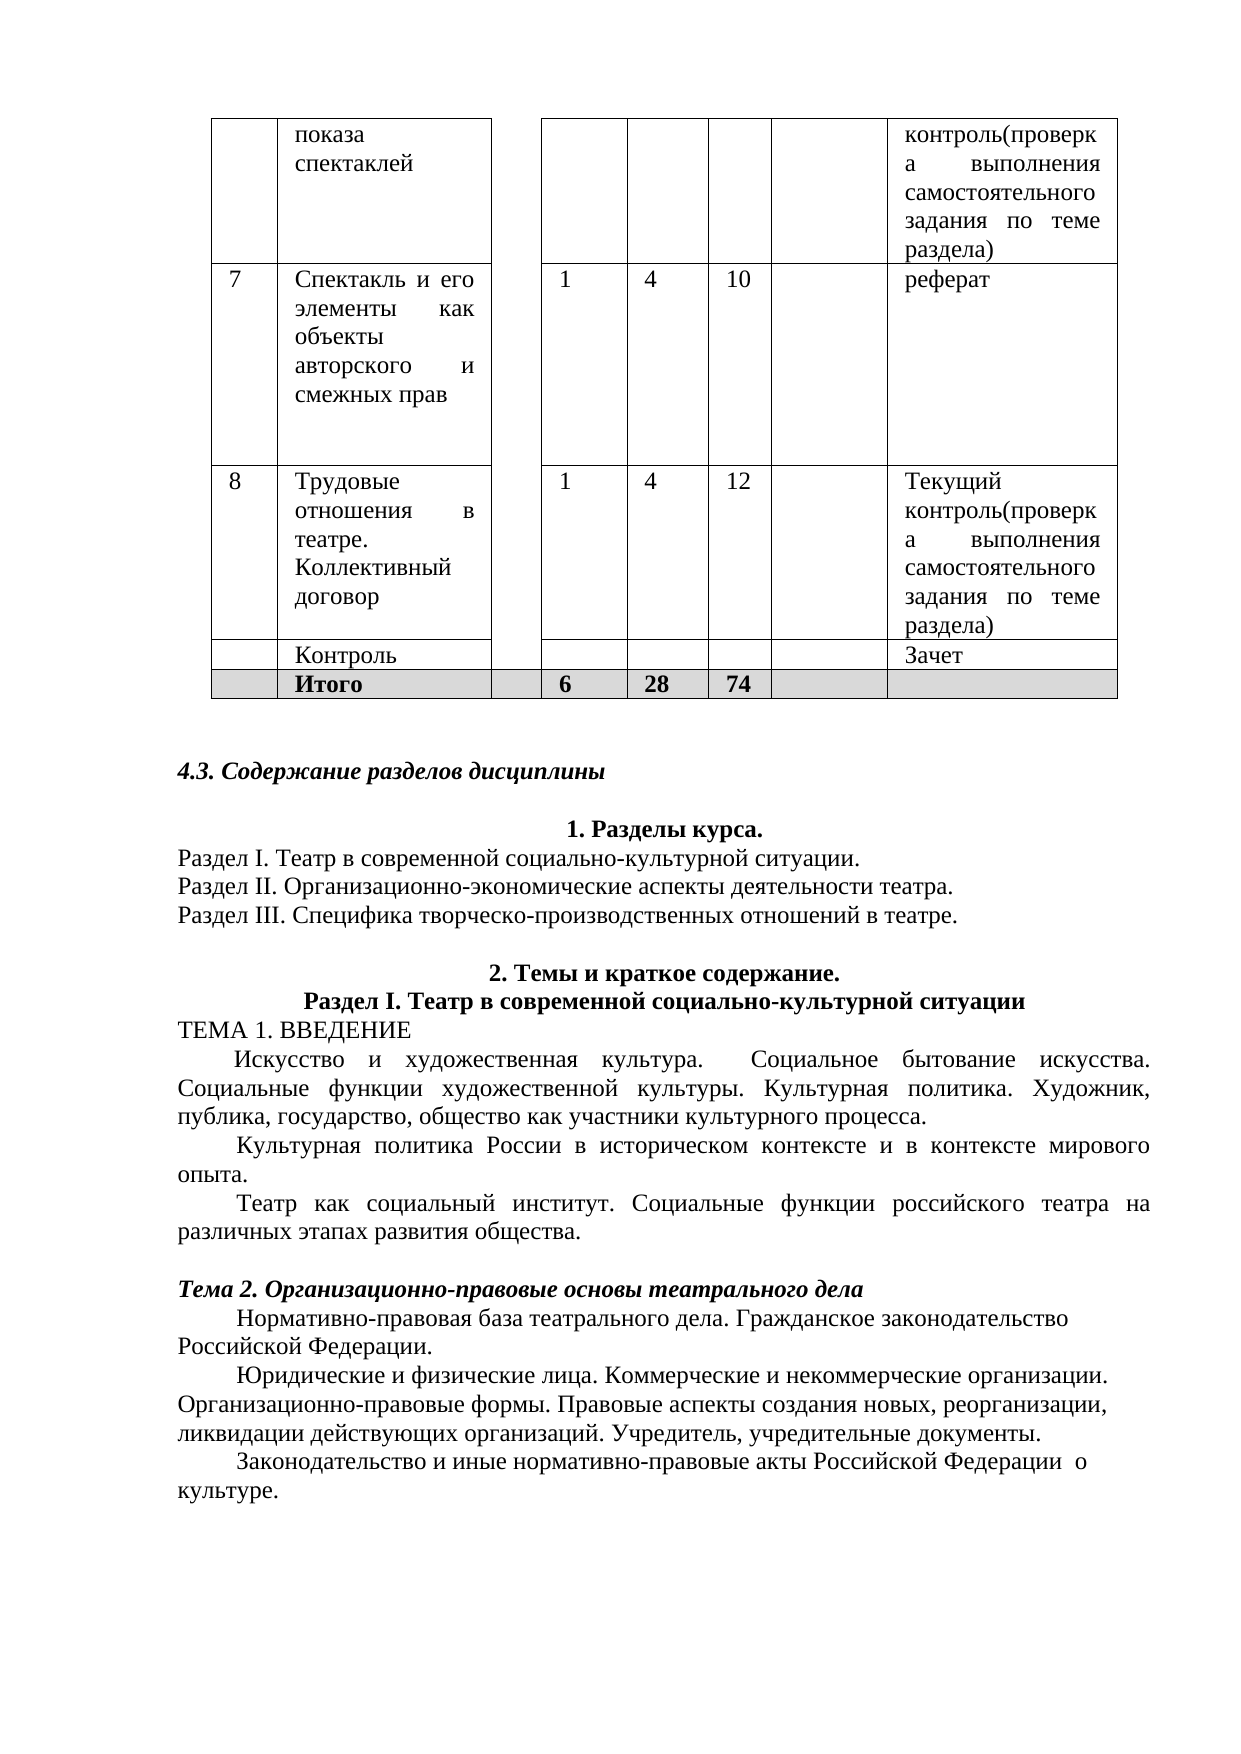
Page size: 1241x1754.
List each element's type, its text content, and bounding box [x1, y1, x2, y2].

table_cell 74 [709, 670, 771, 698]
table_cell 8 [212, 466, 277, 639]
table_cell Текущий контроль(проверка выполнения самостоятельного задания по теме раздела) [888, 466, 1117, 639]
table_cell [772, 264, 887, 465]
table_cell [542, 640, 627, 668]
table_cell [709, 640, 771, 668]
table_cell 4 [628, 466, 708, 639]
table_cell 28 [628, 670, 708, 698]
table_cell Спектакль и его элементы как объекты авторского и смежных прав [278, 264, 491, 465]
table_cell [492, 670, 541, 698]
table_cell [492, 639, 541, 668]
table_cell 4 [628, 119, 708, 263]
table_cell 7 [212, 264, 277, 465]
table_cell [888, 670, 1117, 698]
table_cell [212, 670, 277, 698]
table_cell [772, 670, 887, 698]
table_cell 1 [542, 466, 627, 639]
table_cell [212, 640, 277, 668]
table_cell 6 [212, 119, 277, 263]
text 4.3. Содержание разделов дисциплины [177, 756, 1152, 785]
text Раздел II. Организационно-экономические аспекты деятельности театра. [177, 871, 1152, 900]
table_cell Зачет [888, 640, 1117, 668]
text Раздел I. Театр в современной социально-культурной ситуации. [177, 843, 1152, 871]
text Нормативно-правовая база театрального дела. Гражданское законодательство Российской Федерации. [177, 1303, 1152, 1360]
table_cell Контроль [278, 640, 491, 668]
table_cell 4 [628, 264, 708, 465]
table_cell [772, 466, 887, 639]
text Юридические и физические лица. Коммерческие и некоммерческие организации. Организационно-правовые формы. Правовые аспекты создания новых, реорганизации, ликвидации действующих организаций. Учредитель, учредительные документы. [177, 1360, 1152, 1446]
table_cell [888, 119, 1117, 263]
table_cell [628, 640, 708, 668]
table_cell [772, 640, 887, 668]
table_cell 1 [542, 264, 627, 465]
table_cell реферат [888, 264, 1117, 465]
table_cell 6 [542, 670, 627, 698]
text Искусство и художественная культура. Социальное бытование искусства. Социальные функции художественной культуры. Культурная политика. Художник, публика, государство, общество как участники культурного процесса. [177, 1044, 1152, 1130]
text Культурная политика России в историческом контексте и в контексте мирового опыта. [177, 1130, 1152, 1188]
table_cell 12 [709, 466, 771, 639]
text 2. Темы и краткое содержание. [177, 958, 1152, 986]
table_cell [542, 119, 627, 263]
table_cell 10 [709, 264, 771, 465]
list Тема 1. Введение [177, 1015, 1152, 1044]
text Театр как социальный институт. Социальные функции российского театра на различных этапах развития общества. [177, 1188, 1152, 1245]
text Раздел III. Специфика творческо-производственных отношений в театре. [177, 900, 1152, 929]
table_cell Итого [278, 670, 491, 698]
text Тема 2. Организационно-правовые основы театрального дела [177, 1274, 1152, 1303]
text 1. Разделы курса. [177, 814, 1152, 843]
text Раздел I. Театр в современной социально-культурной ситуации [177, 986, 1152, 1015]
table_cell Трудовые отношения в театре. Коллективный договор [278, 466, 491, 639]
text Законодательство и иные нормативно-правовые акты Российской Федерации о культуре. [177, 1446, 1152, 1504]
table_cell [772, 119, 887, 263]
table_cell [278, 119, 491, 263]
table_cell 8 [709, 119, 771, 263]
